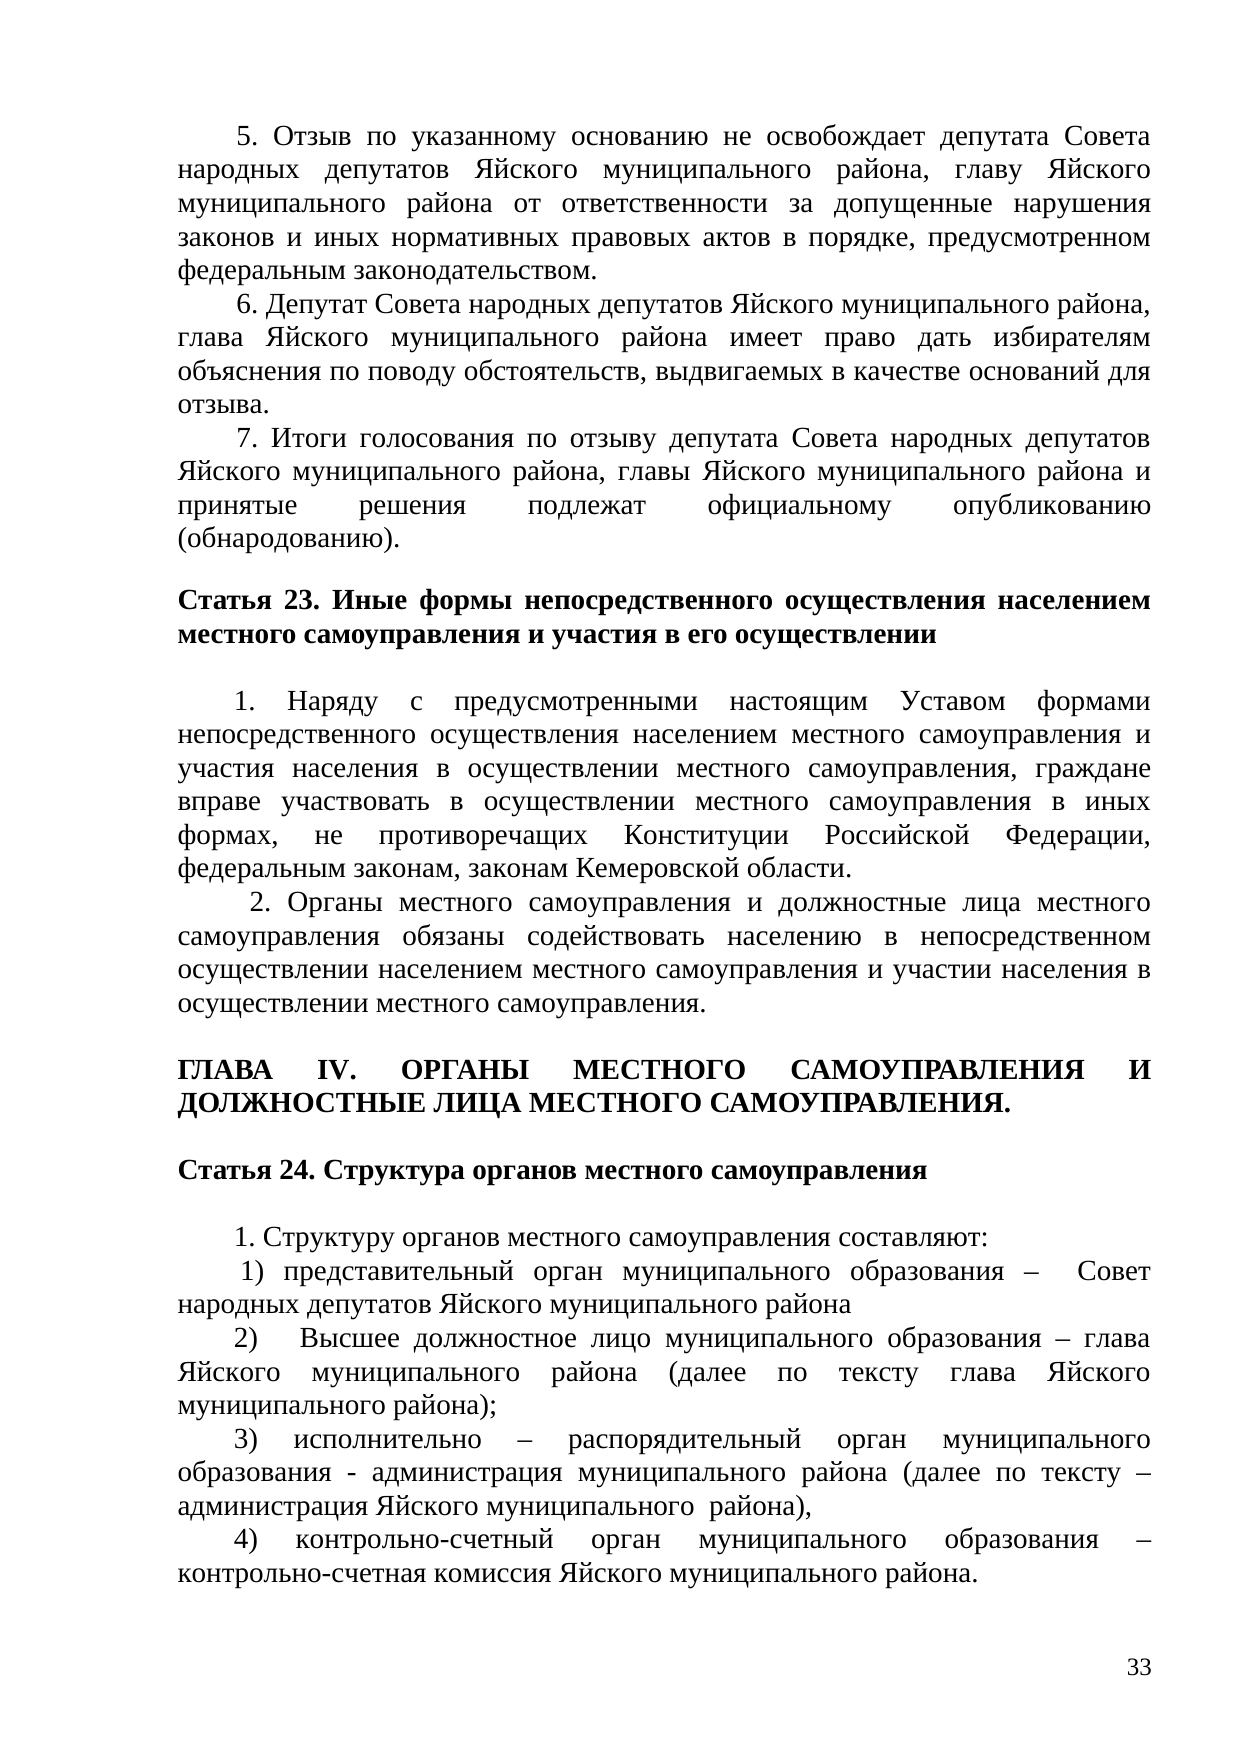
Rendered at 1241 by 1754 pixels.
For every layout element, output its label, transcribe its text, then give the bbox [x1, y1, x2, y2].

text 7. Итоги голосования по отзыву депутата Совета народных депутатов Яйского муниципального района, главы Яйского муниципального района и принятые решения подлежат официальному опубликованию (обнародованию). [177, 420, 1152, 554]
text 2) Высшее должностное лицо муниципального образования – глава Яйского муниципального района (далее по тексту глава Яйского муниципального района); [177, 1320, 1152, 1421]
text 4) контрольно-счетный орган муниципального образования – контрольно-счетная комиссия Яйского муниципального района. [177, 1521, 1152, 1588]
text 1) представительный орган муниципального образования – Совет народных депутатов Яйского муниципального района [177, 1253, 1152, 1320]
text Статья 23. Иные формы непосредственного осуществления населением местного самоуправления и участия в его осуществлении [177, 582, 1152, 649]
text 1. Структуру органов местного самоуправления составляют: [177, 1219, 1152, 1253]
text 2. Органы местного самоуправления и должностные лица местного самоуправления обязаны содействовать населению в непосредственном осуществлении населением местного самоуправления и участии населения в осуществлении местного самоуправления. [177, 884, 1152, 1018]
text 3) исполнительно – распорядительный орган муниципального образования - администрация муниципального района (далее по тексту – администрация Яйского муниципального района), [177, 1421, 1152, 1521]
text 6. Депутат Совета народных депутатов Яйского муниципального района, глава Яйского муниципального района имеет право дать избирателям объяснения по поводу обстоятельств, выдвигаемых в качестве оснований для отзыва. [177, 286, 1152, 420]
text Статья 24. Структура органов местного самоуправления [177, 1152, 1152, 1186]
text 5. Отзыв по указанному основанию не освобождает депутата Совета народных депутатов Яйского муниципального района, главу Яйского муниципального района от ответственности за допущенные нарушения законов и иных нормативных правовых актов в порядке, предусмотренном федеральным законодательством. [177, 118, 1152, 286]
text 1. Наряду с предусмотренными настоящим Уставом формами непосредственного осуществления населением местного самоуправления и участия населения в осуществлении местного самоуправления, граждане вправе участвовать в осуществлении местного самоуправления в иных формах, не противоречащих Конституции Российской Федерации, федеральным законам, законам Кемеровской области. [177, 683, 1152, 884]
text ГЛАВА IV. ОРГАНЫ МЕСТНОГО САМОУПРАВЛЕНИЯ И ДОЛЖНОСТНЫЕ ЛИЦА МЕСТНОГО САМОУПРАВЛЕНИЯ. [177, 1052, 1152, 1119]
